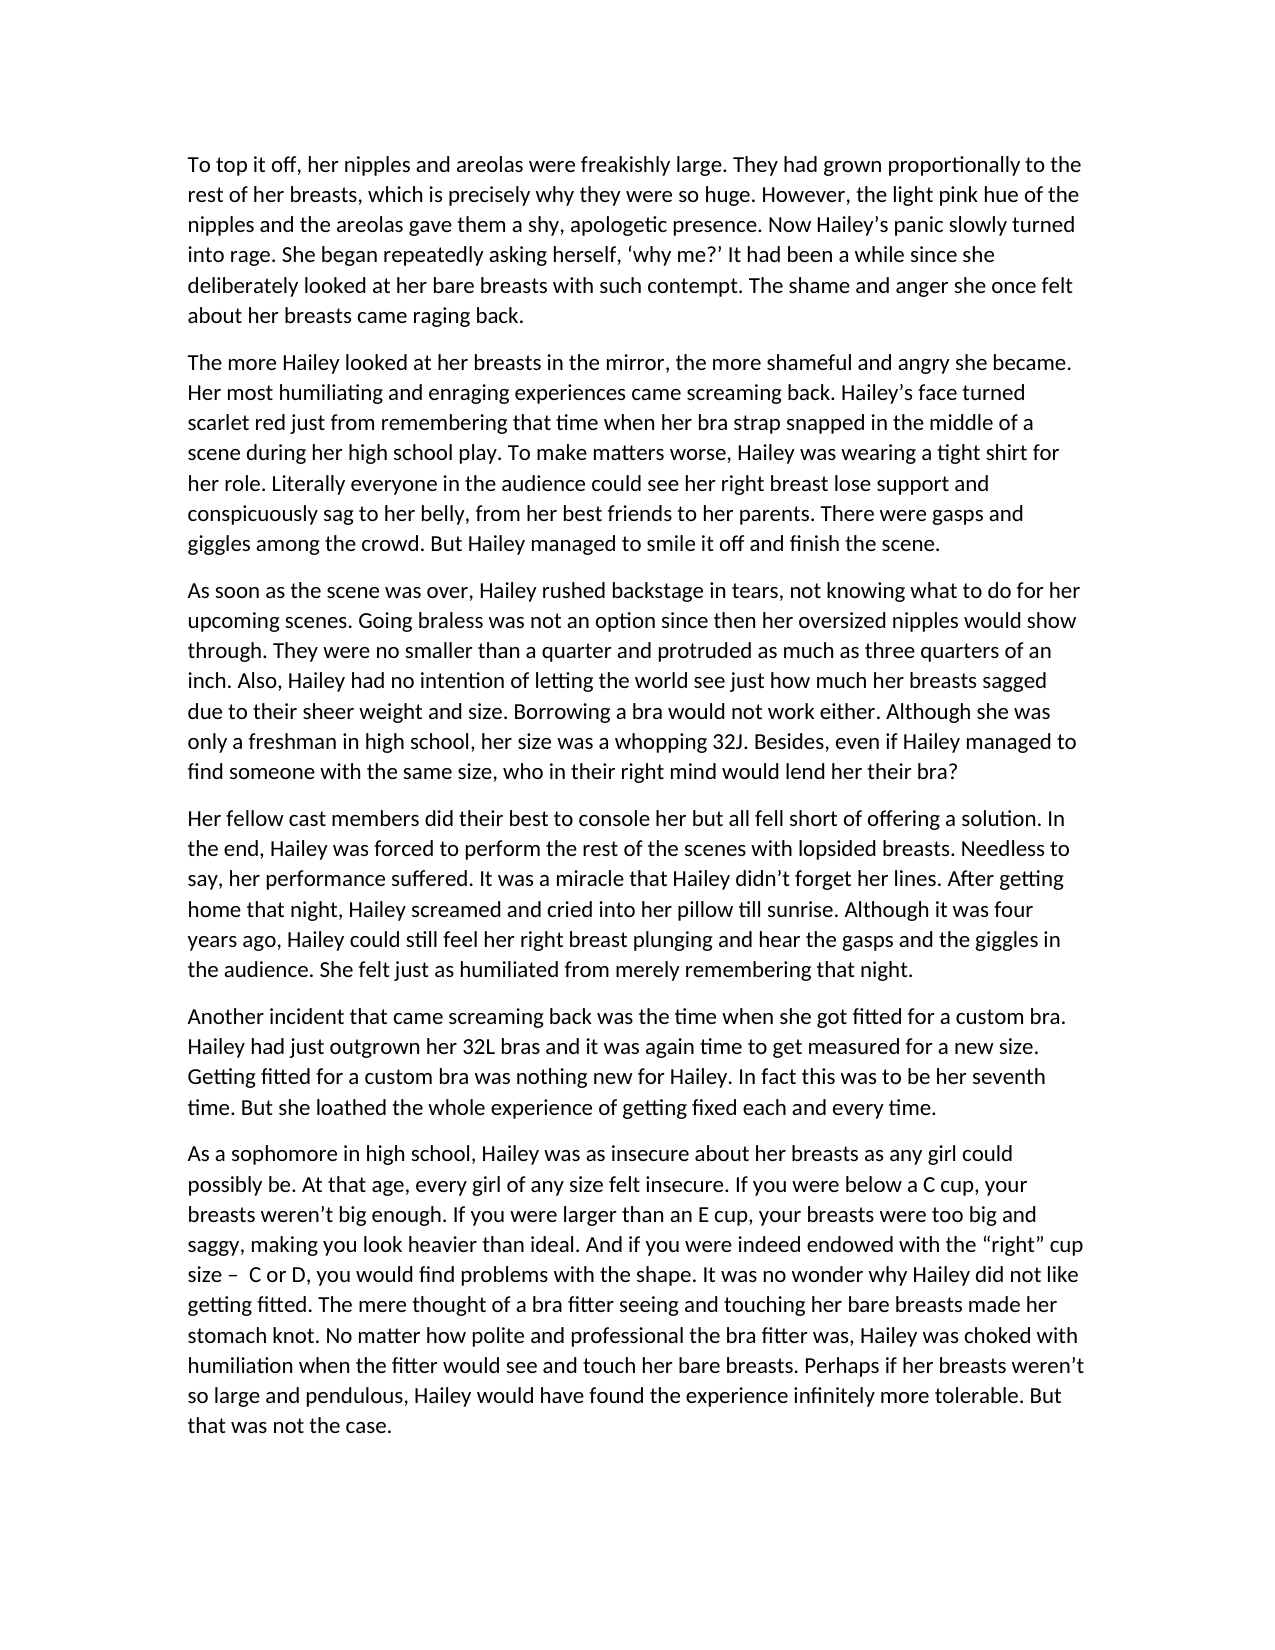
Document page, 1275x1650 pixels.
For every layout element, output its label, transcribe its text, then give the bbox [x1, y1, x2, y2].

text To top it off, her nipples and areolas were freakishly large. They had grown proportionally to the rest of her breasts, which is precisely why they were so huge. However, the light pink hue of the nipples and the areolas gave them a shy, apologetic presence. Now Hailey’s panic slowly turned into rage. She began repeatedly asking herself, ‘why me?’ It had been a while since she deliberately looked at her bare breasts with such contempt. The shame and anger she once felt about her breasts came raging back. [187, 150, 1087, 329]
text Her fellow cast members did their best to console her but all fell short of offering a solution. In the end, Hailey was forced to perform the rest of the scenes with lopsided breasts. Needless to say, her performance suffered. It was a miracle that Hailey didn’t forget her lines. After getting home that night, Hailey screamed and cried into her pillow till sunrise. Although it was four years ago, Hailey could still feel her right breast plunging and hear the gasps and the giggles in the audience. She felt just as humiliated from merely remembering that night. [187, 804, 1087, 983]
text As soon as the scene was over, Hailey rushed backstage in tears, not knowing what to do for her upcoming scenes. Going braless was not an option since then her oversized nipples would show through. They were no smaller than a quarter and protruded as much as three quarters of an inch. Also, Hailey had no intention of letting the world see just how much her breasts sagged due to their sheer weight and size. Borrowing a bra would not work either. Although she was only a freshman in high school, her size was a whopping 32J. Besides, even if Hailey managed to find someone with the same size, who in their right mind would lend her their bra? [187, 576, 1087, 785]
text As a sophomore in high school, Hailey was as insecure about her breasts as any girl could possibly be. At that age, every girl of any size felt insecure. If you were below a C cup, your breasts weren’t big enough. If you were larger than an E cup, your breasts were too big and saggy, making you look heavier than ideal. And if you were indeed endowed with the “right” cup size – C or D, you would find problems with the shape. It was no wonder why Hailey did not like getting fitted. The mere thought of a bra fitter seeing and touching her bare breasts made her stomach knot. No matter how polite and professional the bra fitter was, Hailey was choked with humiliation when the fitter would see and touch her bare breasts. Perhaps if her breasts weren’t so large and pendulous, Hailey would have found the experience infinitely more tolerable. But that was not the case. [187, 1139, 1087, 1439]
text The more Hailey looked at her breasts in the mirror, the more shameful and angry she became. Her most humiliating and enraging experiences came screaming back. Hailey’s face turned scarlet red just from remembering that time when her bra strap snapped in the middle of a scene during her high school play. To make matters worse, Hailey was wearing a tight shirt for her role. Literally everyone in the audience could see her right breast lose support and conspicuously sag to her belly, from her best friends to her parents. There were gasps and giggles among the crowd. But Hailey managed to smile it off and finish the scene. [187, 348, 1087, 557]
text Another incident that came screaming back was the time when she got fitted for a custom bra. Hailey had just outgrown her 32L bras and it was again time to get measured for a new size. Getting fitted for a custom bra was nothing new for Hailey. In fact this was to be her seventh time. But she loathed the whole experience of getting fixed each and every time. [187, 1002, 1087, 1121]
